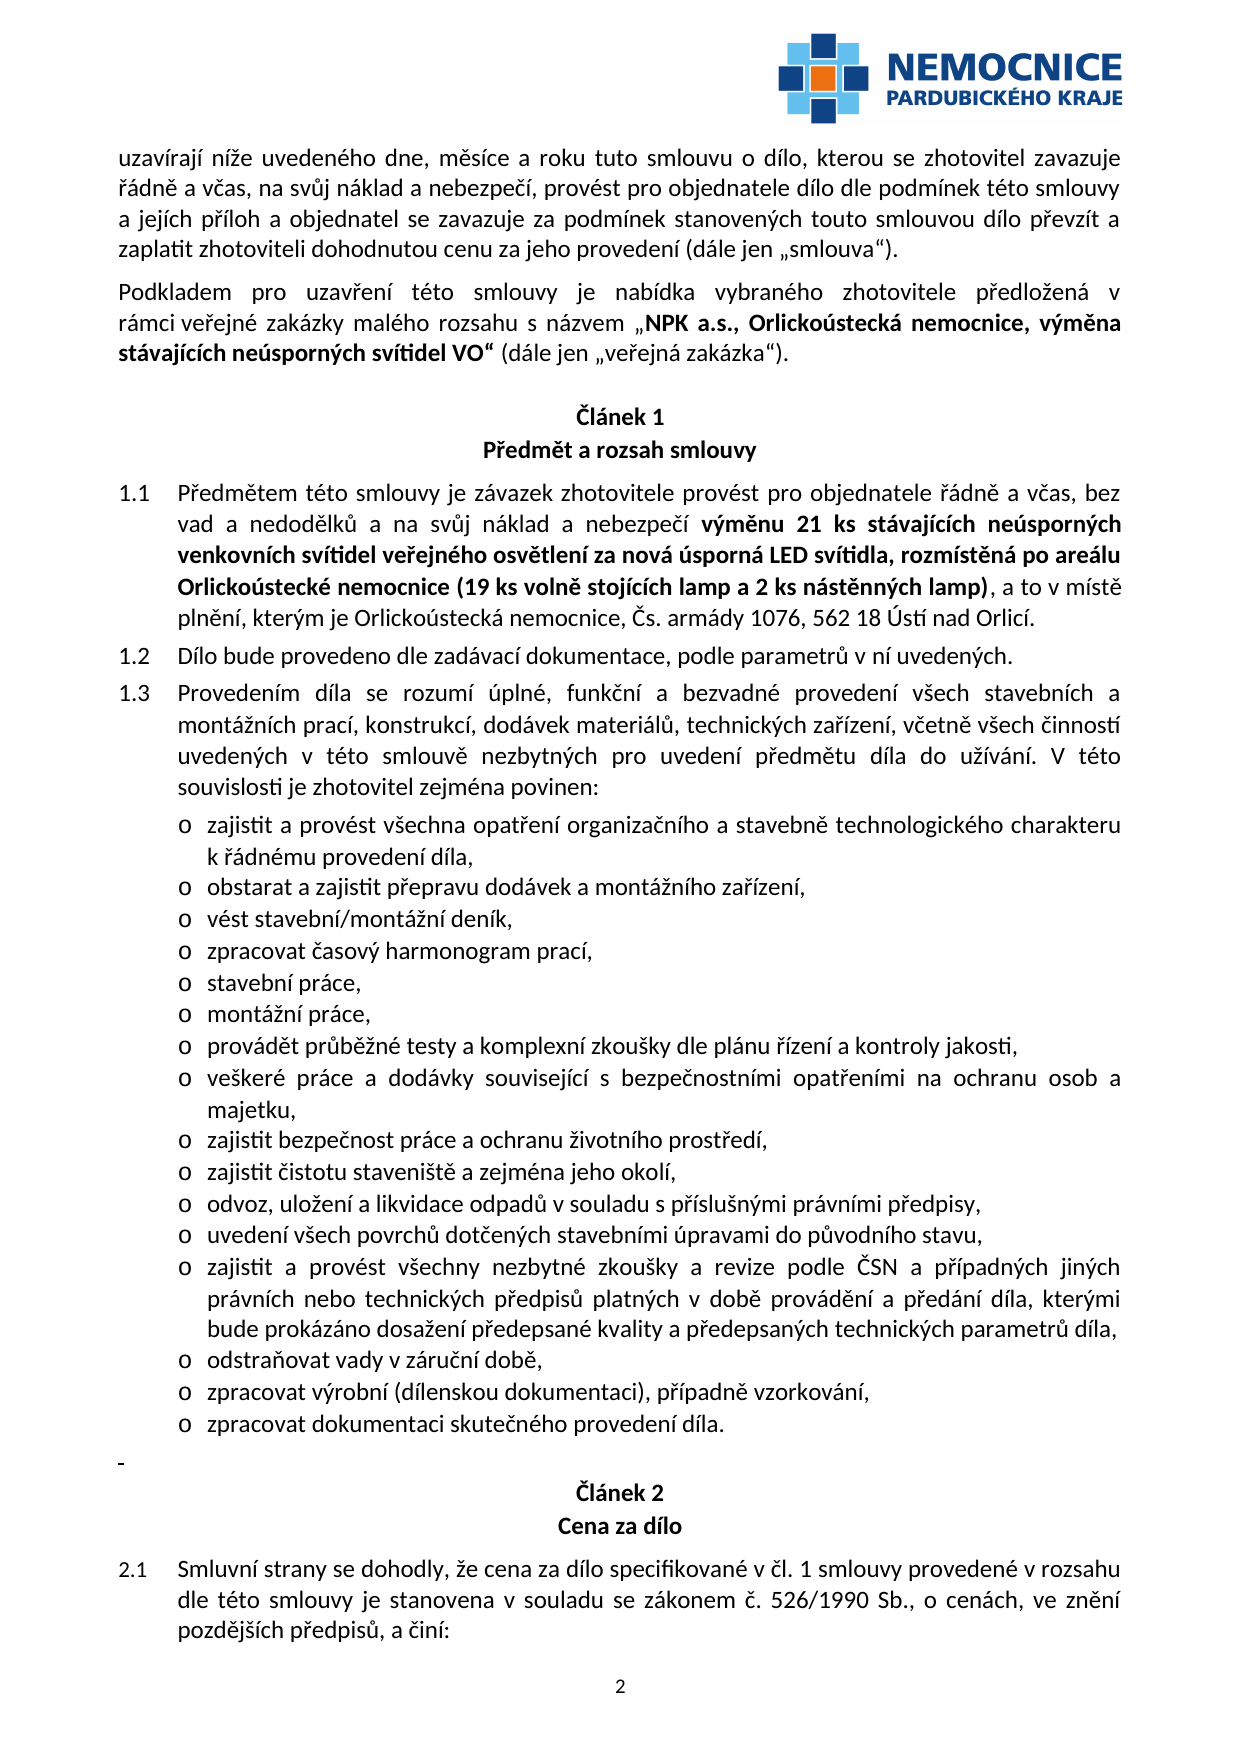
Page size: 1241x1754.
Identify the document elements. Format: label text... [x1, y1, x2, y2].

list odstraňovat vady v záruční době, [177, 1344, 1122, 1376]
list vést stavební/montážní deník, [177, 903, 1122, 935]
text Článek 1 [118, 401, 1122, 431]
list zpracovat dokumentaci skutečného provedení díla. [177, 1408, 1122, 1439]
list stavební práce, [177, 967, 1122, 998]
list zajistit čistotu staveniště a zejména jeho okolí, [177, 1156, 1122, 1188]
list odvoz, uložení a likvidace odpadů v souladu s příslušnými právními předpisy, [177, 1188, 1122, 1219]
text 1.2 Dílo bude provedeno dle zadávací dokumentace, podle parametrů v ní uvedených. [118, 640, 1122, 670]
list zajistit bezpečnost práce a ochranu životního prostředí, [177, 1124, 1122, 1156]
list veškeré práce a dodávky související s bezpečnostními opatřeními na ochranu osob a majetku, [177, 1062, 1122, 1124]
picture [777, 32, 1123, 125]
list obstarat a zajistit přepravu dodávek a montážního zařízení, [177, 871, 1122, 903]
list zajistit a provést všechna opatření organizačního a stavebně technologického charakteru k řádnému provedení díla, [177, 809, 1122, 871]
text Článek 2 [155, 1477, 1084, 1508]
list Smluvní strany se dohodly, že cena za dílo specifikované v čl. 1 smlouvy provedené v rozsahu dle této smlouvy je stanovena v souladu se zákonem č. 526/1990 Sb., o cenách, ve znění pozdějších předpisů, a činí: [118, 1553, 1122, 1645]
list zpracovat výrobní (dílenskou dokumentaci), případně vzorkování, [177, 1376, 1122, 1408]
list zajistit a provést všechny nezbytné zkoušky a revize podle ČSN a případných jiných právních nebo technických předpisů platných v době provádění a předání díla, kterými bude prokázáno dosažení předepsané kvality a předepsaných technických parametrů díla, [177, 1251, 1122, 1344]
text 1.1 Předmětem této smlouvy je závazek zhotovitele provést pro objednatele řádně a včas, bez vad a nedodělků a na svůj náklad a nebezpečí výměnu 21 ks stávajících neúsporných venkovních svítidel veřejného osvětlení za nová úsporná LED svítidla, rozmístěná po areálu Orlickoústecké nemocnice (19 ks volně stojících lamp a 2 ks nástěnných lamp), a to v místě plnění, kterým je Orlickoústecká nemocnice, Čs. armády 1076, 562 18 Ústí nad Orlicí. [118, 477, 1122, 633]
text uzavírají níže uvedeného dne, měsíce a roku tuto smlouvu o dílo, kterou se zhotovitel zavazuje řádně a včas, na svůj náklad a nebezpečí, provést pro objednatele dílo dle podmínek této smlouvy a jejích příloh a objednatel se zavazuje za podmínek stanovených touto smlouvou dílo převzít a zaplatit zhotoviteli dohodnutou cenu za jeho provedení (dále jen „smlouva“). [118, 142, 1122, 264]
list montážní práce, [177, 998, 1122, 1030]
text 1.3 Provedením díla se rozumí úplné, funkční a bezvadné provedení všech stavebních a montážních prací, konstrukcí, dodávek materiálů, technických zařízení, včetně všech činností uvedených v této smlouvě nezbytných pro uvedení předmětu díla do užívání. V této souvislosti je zhotovitel zejména povinen: [118, 677, 1122, 802]
list uvedení všech povrchů dotčených stavebními úpravami do původního stavu, [177, 1219, 1122, 1251]
list zpracovat časový harmonogram prací, [177, 935, 1122, 967]
list provádět průběžné testy a komplexní zkoušky dle plánu řízení a kontroly jakosti, [177, 1030, 1122, 1062]
text Podkladem pro uzavření této smlouvy je nabídka vybraného zhotovitele předložená v rámci veřejné zakázky malého rozsahu s názvem „NPK a.s., Orlickoústecká nemocnice, výměna stávajících neúsporných svítidel VO“ (dále jen „veřejná zakázka“). [118, 276, 1122, 368]
text Cena za dílo [155, 1510, 1085, 1541]
text Předmět a rozsah smlouvy [155, 434, 1084, 464]
